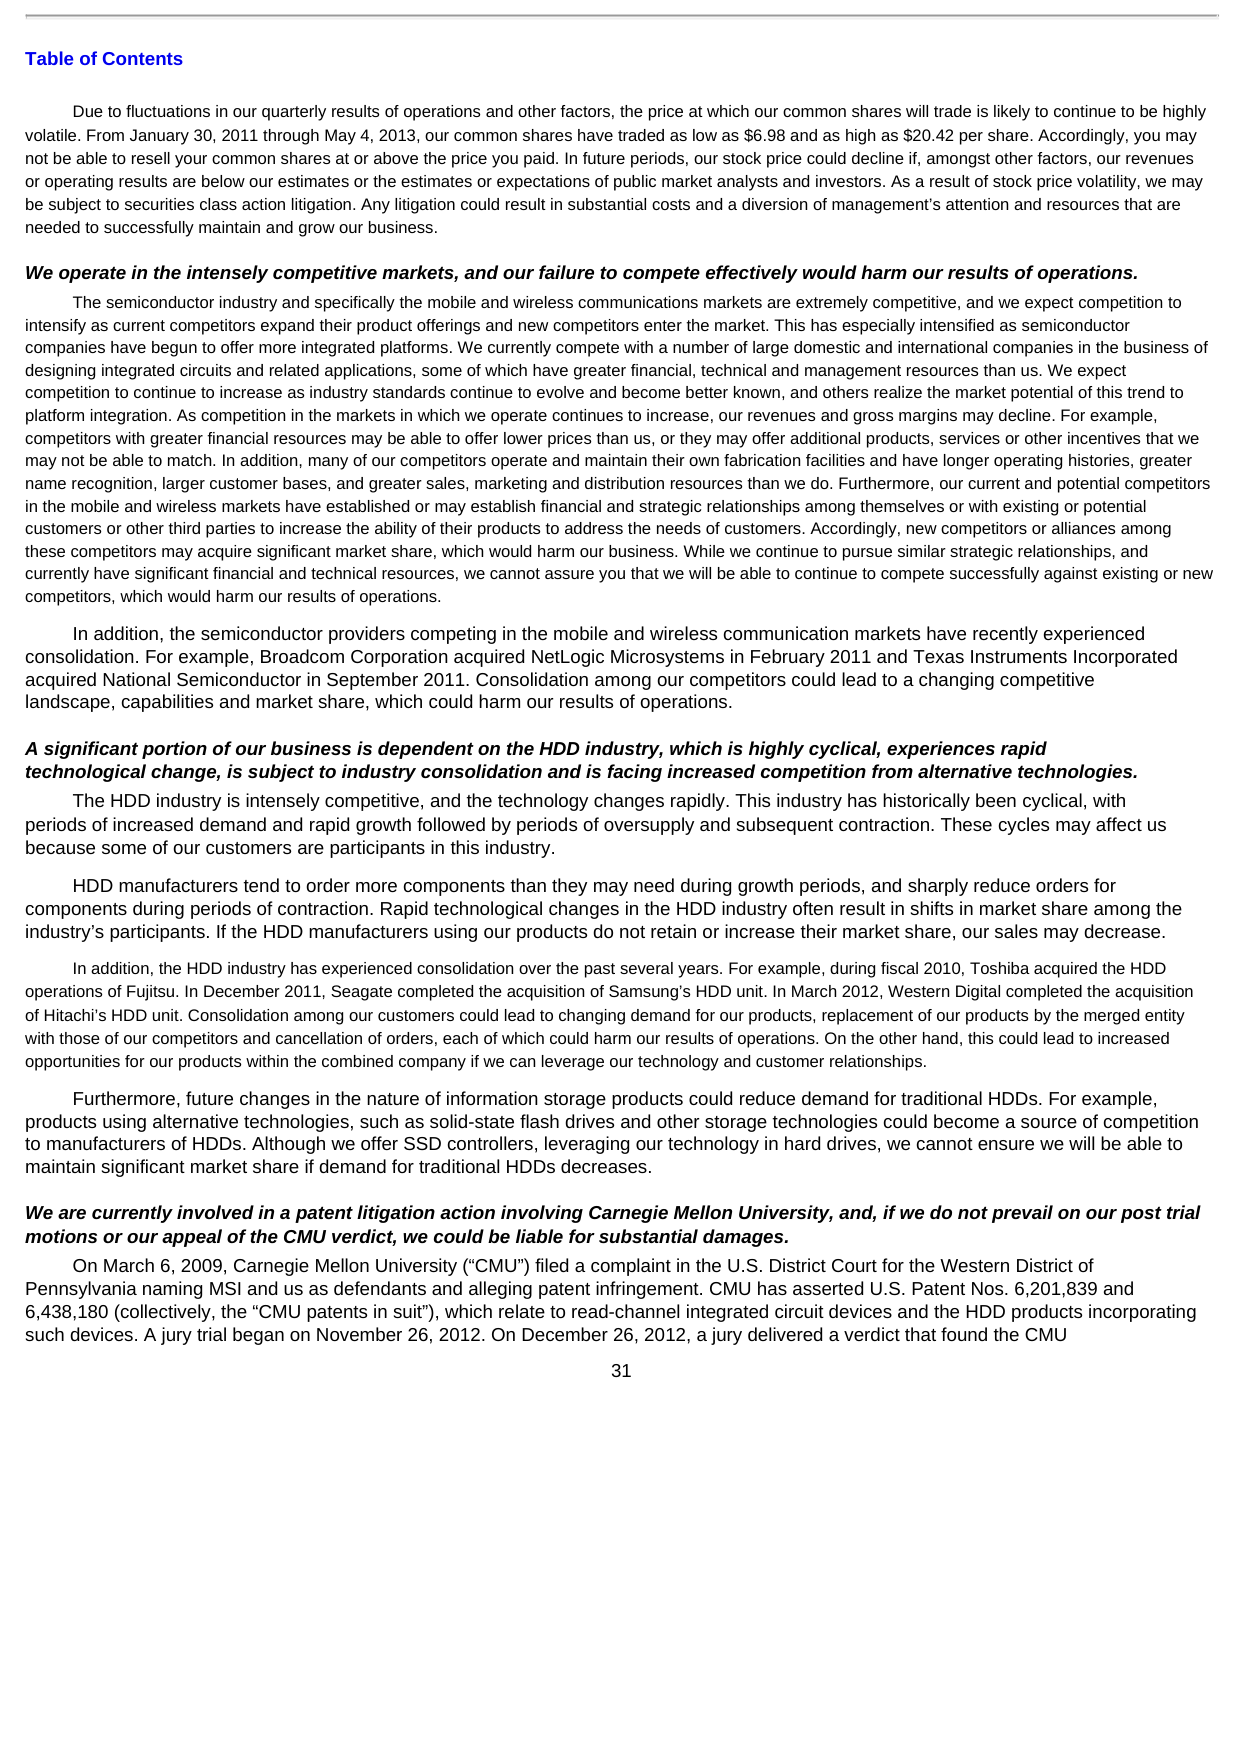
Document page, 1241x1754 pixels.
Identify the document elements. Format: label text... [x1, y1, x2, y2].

text On March 6, 2009, Carnegie Mellon University (“CMU”) filed a complaint in the U.S. District Court for the Western District of Pennsylvania naming MSI and us as defendants and alleging patent infringement. CMU has asserted U.S. Patent Nos. 6,201,839 and 6,438,180 (collectively, the “CMU patents in suit”), which relate to read-channel integrated circuit devices and the HDD products incorporating such devices. A jury trial began on November 26, 2012. On December 26, 2012, a jury delivered a verdict that found the CMU [25, 1255, 1209, 1345]
text A significant portion of our business is dependent on the HDD industry, which is highly cyclical, experiences rapid technological change, is subject to industry consolidation and is facing increased competition from alternative technologies. [25, 737, 1155, 783]
text 31 [25, 1360, 1217, 1382]
picture [23, 14, 1220, 21]
text Table of Contents [25, 48, 1215, 69]
text In addition, the semiconductor providers competing in the mobile and wireless communication markets have recently experienced consolidation. For example, Broadcom Corporation acquired NetLogic Microsystems in February 2011 and Texas Instruments Incorporated acquired National Semiconductor in September 2011. Consolidation among our competitors could lead to a changing competitive landscape, capabilities and market share, which could harm our results of operations. [25, 623, 1182, 713]
text HDD manufacturers tend to order more components than they may need during growth periods, and sharply reduce orders for components during periods of contraction. Rapid technological changes in the HDD industry often result in shifts in market share among the industry’s participants. If the HDD manufacturers using our products do not retain or increase their market share, our sales may decrease. [25, 874, 1199, 943]
text The HDD industry is intensely competitive, and the technology changes rapidly. This industry has historically been cyclical, with periods of increased demand and rapid growth followed by periods of oversupply and subsequent contraction. These cycles may affect us because some of our customers are participants in this industry. [25, 790, 1172, 858]
text Furthermore, future changes in the nature of information storage products could reduce demand for traditional HDDs. For example, products using alternative technologies, such as solid-state flash drives and other storage technologies could become a source of competition to manufacturers of HDDs. Although we offer SSD controllers, leveraging our technology in hard drives, we cannot ensure we will be able to maintain significant market share if demand for traditional HDDs decreases. [25, 1088, 1213, 1178]
text In addition, the HDD industry has experienced consolidation over the past several years. For example, during fiscal 2010, Toshiba acquired the HDD operations of Fujitsu. In December 2011, Seagate completed the acquisition of Samsung’s HDD unit. In March 2012, Western Digital completed the acquisition of Hitachi’s HDD unit. Consolidation among our customers could lead to changing demand for our products, replacement of our products by the merged entity with those of our competitors and cancellation of orders, each of which could harm our results of operations. On the other hand, this could lead to increased opportunities for our products within the combined company if we can leverage our technology and customer relationships. [25, 959, 1197, 1071]
text We operate in the intensely competitive markets, and our failure to compete effectively would harm our results of operations. [25, 262, 1215, 283]
text We are currently involved in a patent litigation action involving Carnegie Mellon University, and, if we do not prevail on our post trial motions or our appeal of the CMU verdict, we could be liable for substantial damages. [25, 1202, 1205, 1248]
text Due to fluctuations in our quarterly results of operations and other factors, the price at which our common shares will trade is likely to continue to be highly volatile. From January 30, 2011 through May 4, 2013, our common shares have traded as low as $6.98 and as high as $20.42 per share. Accordingly, you may not be able to resell your common shares at or above the price you paid. In future periods, our stock price could decline if, amongst other factors, our revenues or operating results are below our estimates or the estimates or expectations of public market analysts and investors. As a result of stock price volatility, we may be subject to securities class action litigation. Any litigation could result in substantial costs and a diversion of management’s attention and resources that are needed to successfully maintain and grow our business. [25, 102, 1211, 237]
text The semiconductor industry and specifically the mobile and wireless communications markets are extremely competitive, and we expect competition to intensify as current competitors expand their product offerings and new competitors enter the market. This has especially intensified as semiconductor companies have begun to offer more integrated platforms. We currently compete with a number of large domestic and international companies in the business of designing integrated circuits and related applications, some of which have greater financial, technical and management resources than us. We expect competition to continue to increase as industry standards continue to evolve and become better known, and others realize the market potential of this trend to platform integration. As competition in the markets in which we operate continues to increase, our revenues and gross margins may decline. For example, competitors with greater financial resources may be able to offer lower prices than us, or they may offer additional products, services or other incentives that we may not be able to match. In addition, many of our competitors operate and maintain their own fabrication facilities and have longer operating histories, greater name recognition, larger customer bases, and greater sales, marketing and distribution resources than we do. Furthermore, our current and potential competitors in the mobile and wireless markets have established or may establish financial and strategic relationships among themselves or with existing or potential customers or other third parties to increase the ability of their products to address the needs of customers. Accordingly, new competitors or alliances among these competitors may acquire significant market share, which would harm our business. While we continue to pursue similar strategic relationships, and currently have significant financial and technical resources, we cannot assure you that we will be able to continue to compete successfully against existing or new competitors, which would harm our results of operations. [25, 293, 1215, 606]
